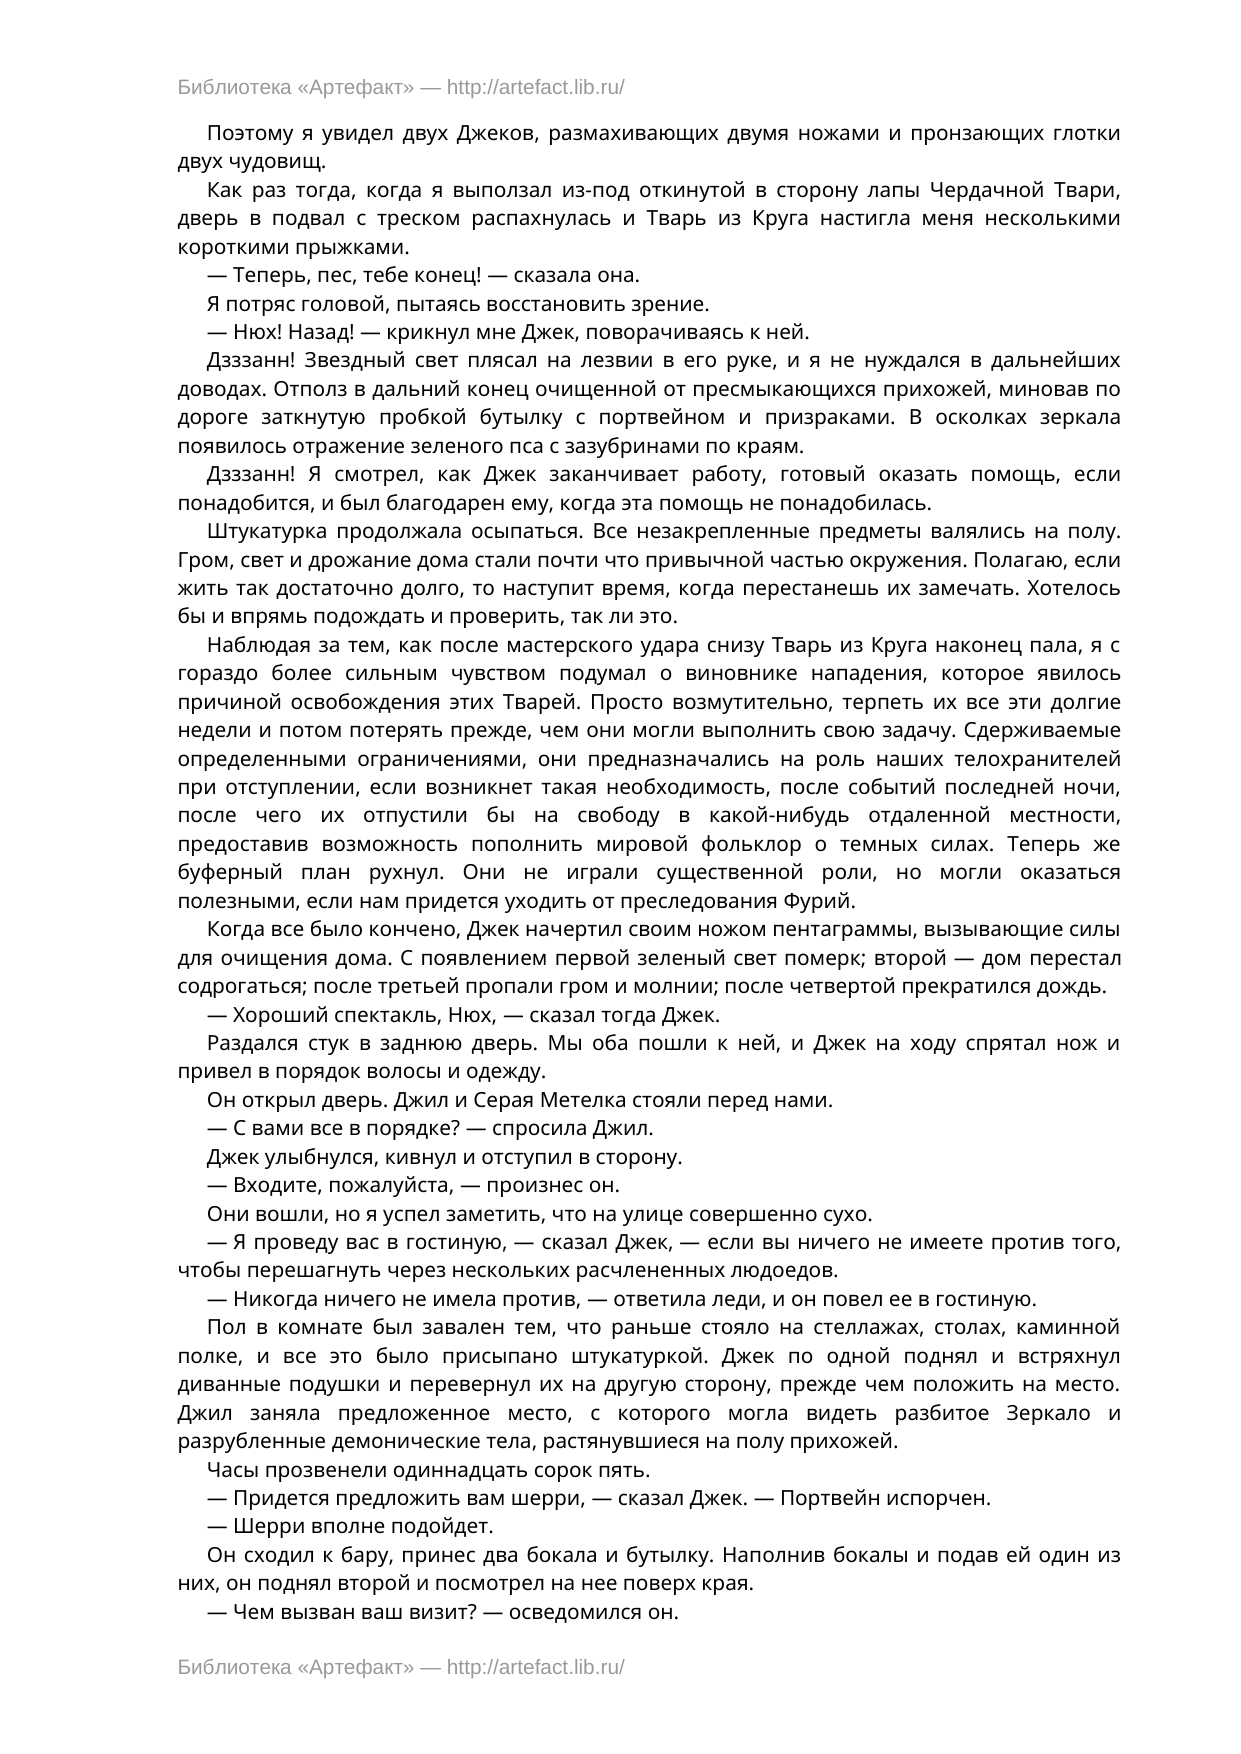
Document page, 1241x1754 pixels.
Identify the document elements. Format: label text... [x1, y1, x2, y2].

text Я потряс головой, пытаясь восстановить зрение. [177, 289, 1122, 317]
text Джек улыбнулся, кивнул и отступил в сторону. [177, 1142, 1122, 1170]
text Он открыл дверь. Джил и Серая Метелка стояли перед нами. [177, 1085, 1122, 1113]
text Когда все было кончено, Джек начертил своим ножом пентаграммы, вызывающие силы для очищения дома. С появлением первой зеленый свет померк; второй — дом перестал содрогаться; после третьей пропали гром и молнии; после четвертой прекратился дождь. [177, 914, 1122, 1000]
text Пол в комнате был завален тем, что раньше стояло на стеллажах, столах, каминной полке, и все это было присыпано штукатуркой. Джек по одной поднял и встряхнул диванные подушки и перевернул их на другую сторону, прежде чем положить на место. Джил заняла предложенное место, с которого могла видеть разбитое Зеркало и разрубленные демонические тела, растянувшиеся на полу прихожей. [177, 1312, 1122, 1455]
text Дзззанн! Я смотрел, как Джек заканчивает работу, готовый оказать помощь, если понадобится, и был благодарен ему, когда эта помощь не понадобилась. [177, 459, 1122, 516]
text — Шерри вполне подойдет. [177, 1512, 1122, 1540]
text — Входите, пожалуйста, — произнес он. [177, 1170, 1122, 1199]
text Штукатурка продолжала осыпаться. Все незакрепленные предметы валялись на полу. Гром, свет и дрожание дома стали почти что привычной частью окружения. Полагаю, если жить так достаточно долго, то наступит время, когда перестанешь их замечать. Хотелось бы и впрямь подождать и проверить, так ли это. [177, 516, 1122, 630]
text — Нюх! Назад! — крикнул мне Джек, поворачиваясь к ней. [177, 317, 1122, 346]
text — Теперь, пес, тебе конец! — сказала она. [177, 260, 1122, 289]
text Поэтому я увидел двух Джеков, размахивающих двумя ножами и пронзающих глотки двух чудовищ. [177, 118, 1122, 175]
text Они вошли, но я успел заметить, что на улице совершенно сухо. [177, 1199, 1122, 1227]
text — С вами все в порядке? — спросила Джил. [177, 1113, 1122, 1142]
text Раздался стук в заднюю дверь. Мы оба пошли к ней, и Джек на ходу спрятал нож и привел в порядок волосы и одежду. [177, 1028, 1122, 1085]
text — Я проведу вас в гостиную, — сказал Джек, — если вы ничего не имеете против того, чтобы перешагнуть через нескольких расчлененных людоедов. [177, 1227, 1122, 1284]
text — Чем вызван ваш визит? — осведомился он. [177, 1597, 1122, 1625]
text — Придется предложить вам шерри, — сказал Джек. — Портвейн испорчен. [177, 1483, 1122, 1512]
text Он сходил к бару, принес два бокала и бутылку. Наполнив бокалы и подав ей один из них, он поднял второй и посмотрел на нее поверх края. [177, 1540, 1122, 1597]
text Часы прозвенели одиннадцать сорок пять. [177, 1455, 1122, 1483]
text Дзззанн! Звездный свет плясал на лезвии в его руке, и я не нуждался в дальнейших доводах. Отполз в дальний конец очищенной от пресмыкающихся прихожей, миновав по дороге заткнутую пробкой бутылку с портвейном и призраками. В осколках зеркала появилось отражение зеленого пса с зазубринами по краям. [177, 346, 1122, 459]
text — Никогда ничего не имела против, — ответила леди, и он повел ее в гостиную. [177, 1284, 1122, 1312]
text Наблюдая за тем, как после мастерского удара снизу Тварь из Круга наконец пала, я с гораздо более сильным чувством подумал о виновнике нападения, которое явилось причиной освобождения этих Тварей. Просто возмутительно, терпеть их все эти долгие недели и потом потерять прежде, чем они могли выполнить свою задачу. Сдерживаемые определенными ограничениями, они предназначались на роль наших телохранителей при отступлении, если возникнет такая необходимость, после событий последней ночи, после чего их отпустили бы на свободу в какой-нибудь отдаленной местности, предоставив возможность пополнить мировой фольклор о темных силах. Теперь же буферный план рухнул. Они не играли существенной роли, но могли оказаться полезными, если нам придется уходить от преследования Фурий. [177, 630, 1122, 914]
text Как раз тогда, когда я выползал из-под откинутой в сторону лапы Чердачной Твари, дверь в подвал с треском распахнулась и Тварь из Круга настигла меня несколькими короткими прыжками. [177, 175, 1122, 260]
text — Хороший спектакль, Нюх, — сказал тогда Джек. [177, 1000, 1122, 1028]
